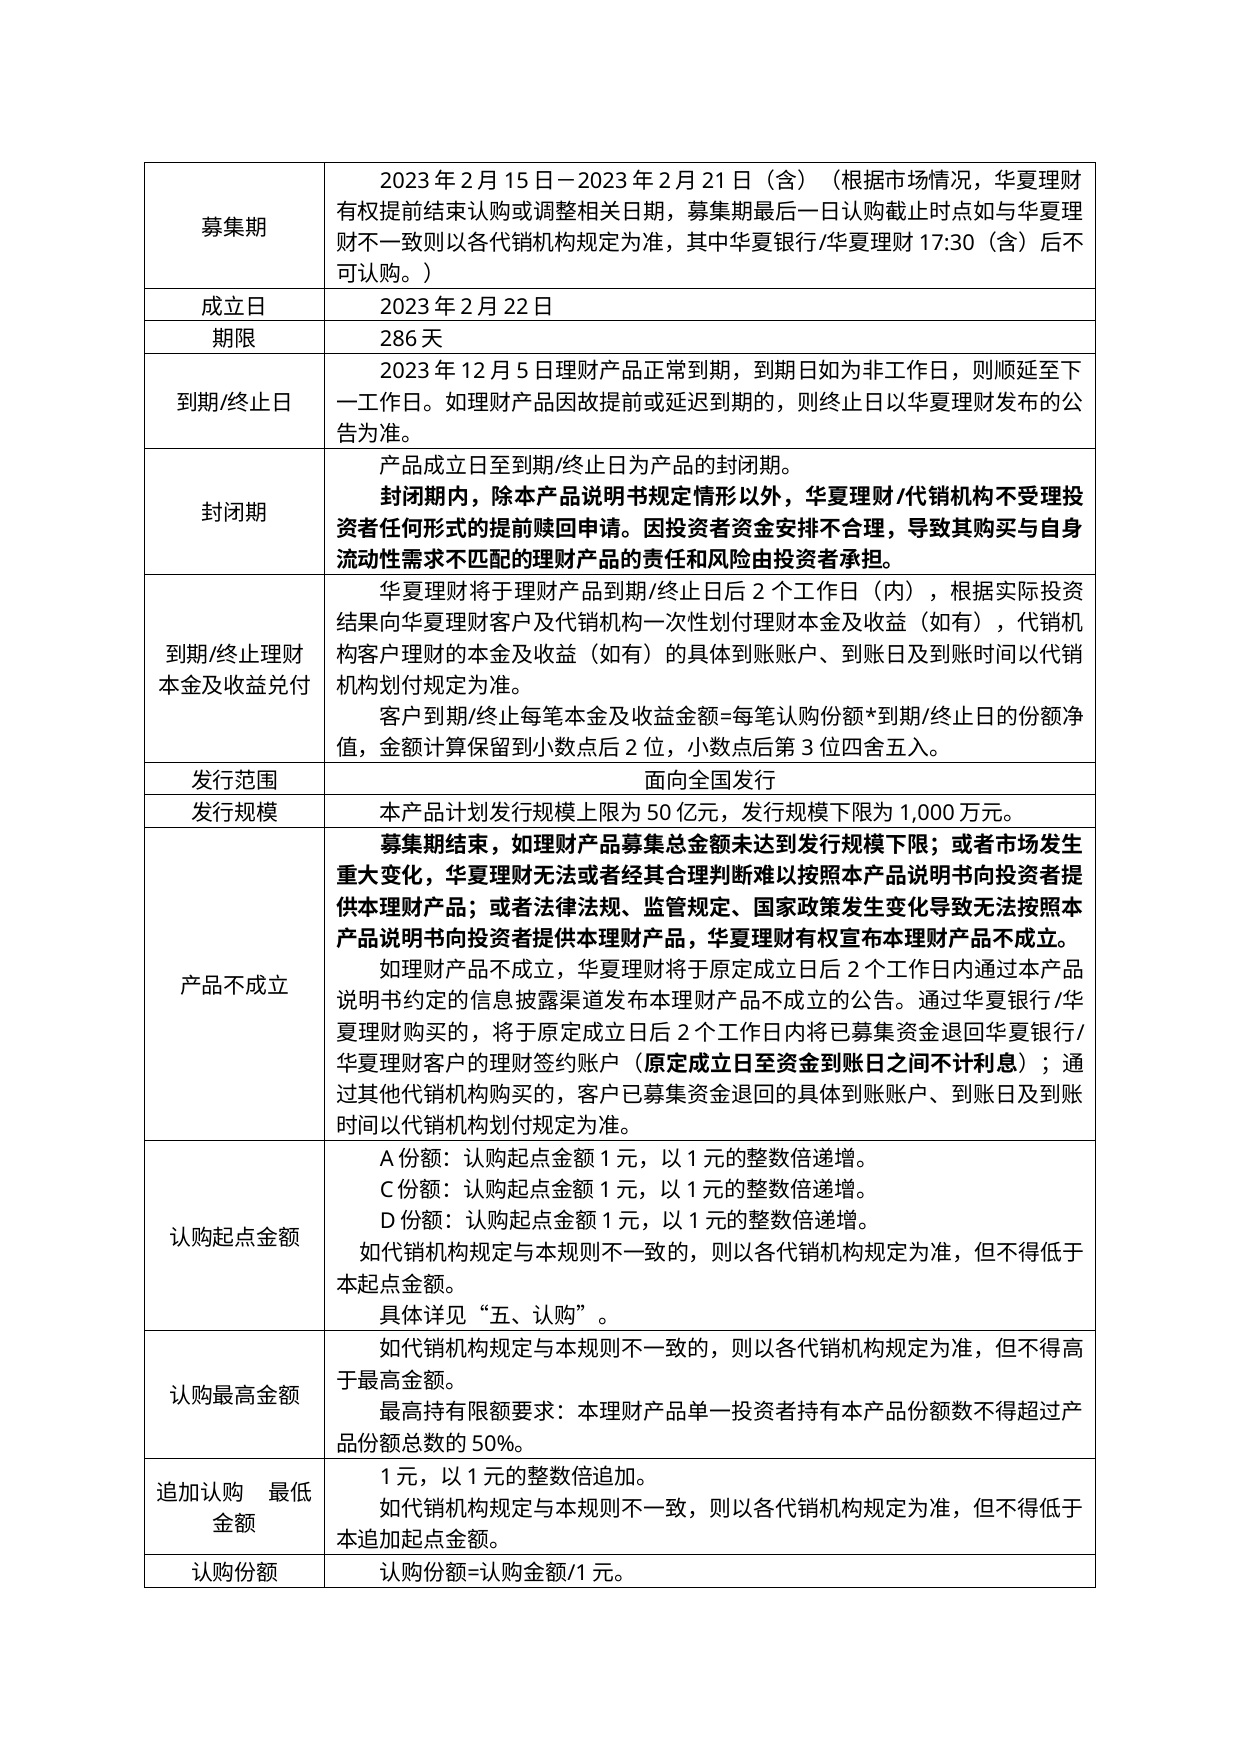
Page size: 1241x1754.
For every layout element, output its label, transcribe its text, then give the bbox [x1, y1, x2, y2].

table_cell 产品成立日至到期/终止日为产品的封闭期。 封闭期内，除本产品说明书规定情形以外，华夏理财/代销机构不受理投资者任何形式的提前赎回申请。因投资者资金安排不合理，导致其购买与自身流动性需求不匹配的理财产品的责任和风险由投资者承担。 [325, 449, 1095, 573]
table_cell 2023年2月15日－2023年2月21日（含）（根据市场情况，华夏理财有权提前结束认购或调整相关日期，募集期最后一日认购截止时点如与华夏理财不一致则以各代销机构规定为准，其中华夏银行/华夏理财17:30（含）后不可认购。） [325, 163, 1095, 288]
table_cell 期限 [145, 321, 324, 353]
table_cell 募集期 [145, 163, 324, 288]
table_cell 认购最高金额 [145, 1331, 324, 1458]
table_cell 募集期结束，如理财产品募集总金额未达到发行规模下限；或者市场发生重大变化，华夏理财无法或者经其合理判断难以按照本产品说明书向投资者提供本理财产品；或者法律法规、监管规定、国家政策发生变化导致无法按照本产品说明书向投资者提供本理财产品，华夏理财有权宣布本理财产品不成立。 如理财产品不成立，华夏理财将于原定成立日后2个工作日内通过本产品说明书约定的信息披露渠道发布本理财产品不成立的公告。通过华夏银行/华夏理财购买的，将于原定成立日后2个工作日内将已募集资金退回华夏银行/华夏理财客户的理财签约账户（原定成立日至资金到账日之间不计利息）；通过其他代销机构购买的，客户已募集资金退回的具体到账账户、到账日及到账时间以代销机构划付规定为准。 [325, 828, 1095, 1140]
table_cell 2023年2月22日 [325, 289, 1095, 320]
table_cell 到期/终止日 [145, 354, 324, 447]
table_cell 发行范围 [145, 763, 324, 794]
table_cell 面向全国发行 [325, 763, 1095, 794]
table_cell 封闭期 [145, 449, 324, 573]
table_cell 2023年12月5日理财产品正常到期，到期日如为非工作日，则顺延至下一工作日。如理财产品因故提前或延迟到期的，则终止日以华夏理财发布的公告为准。 [325, 354, 1095, 447]
table_cell 成立日 [145, 289, 324, 320]
table_cell 本产品计划发行规模上限为50亿元，发行规模下限为1,000万元。 [325, 795, 1095, 827]
table_cell 认购份额=认购金额/1元。 [325, 1555, 1095, 1587]
table_cell 产品不成立 [145, 828, 324, 1140]
table_cell 到期/终止理财本金及收益兑付 [145, 575, 324, 762]
table_cell 认购起点金额 [145, 1141, 324, 1330]
table_cell 追加认购 最低金额 [145, 1459, 324, 1554]
table_cell 认购份额 [145, 1555, 324, 1587]
table_cell 发行规模 [145, 795, 324, 827]
table_cell 如代销机构规定与本规则不一致的，则以各代销机构规定为准，但不得高于最高金额。 最高持有限额要求：本理财产品单一投资者持有本产品份额数不得超过产品份额总数的50%。 [325, 1331, 1095, 1458]
table_cell A份额：认购起点金额1元，以1元的整数倍递增。 C份额：认购起点金额1元，以1元的整数倍递增。 D份额：认购起点金额1元，以1元的整数倍递增。 如代销机构规定与本规则不一致的，则以各代销机构规定为准，但不得低于本起点金额。 具体详见“五、认购”。 [325, 1141, 1095, 1330]
table_cell 华夏理财将于理财产品到期/终止日后 2 个工作日（内），根据实际投资结果向华夏理财客户及代销机构一次性划付理财本金及收益（如有），代销机构客户理财的本金及收益（如有）的具体到账账户、到账日及到账时间以代销机构划付规定为准。 客户到期/终止每笔本金及收益金额=每笔认购份额*到期/终止日的份额净值，金额计算保留到小数点后 2 位，小数点后第 3 位四舍五入。 [325, 575, 1095, 762]
table_cell 1元，以1元的整数倍追加。 如代销机构规定与本规则不一致，则以各代销机构规定为准，但不得低于本追加起点金额。 [325, 1459, 1095, 1554]
table_cell 286天 [325, 321, 1095, 353]
